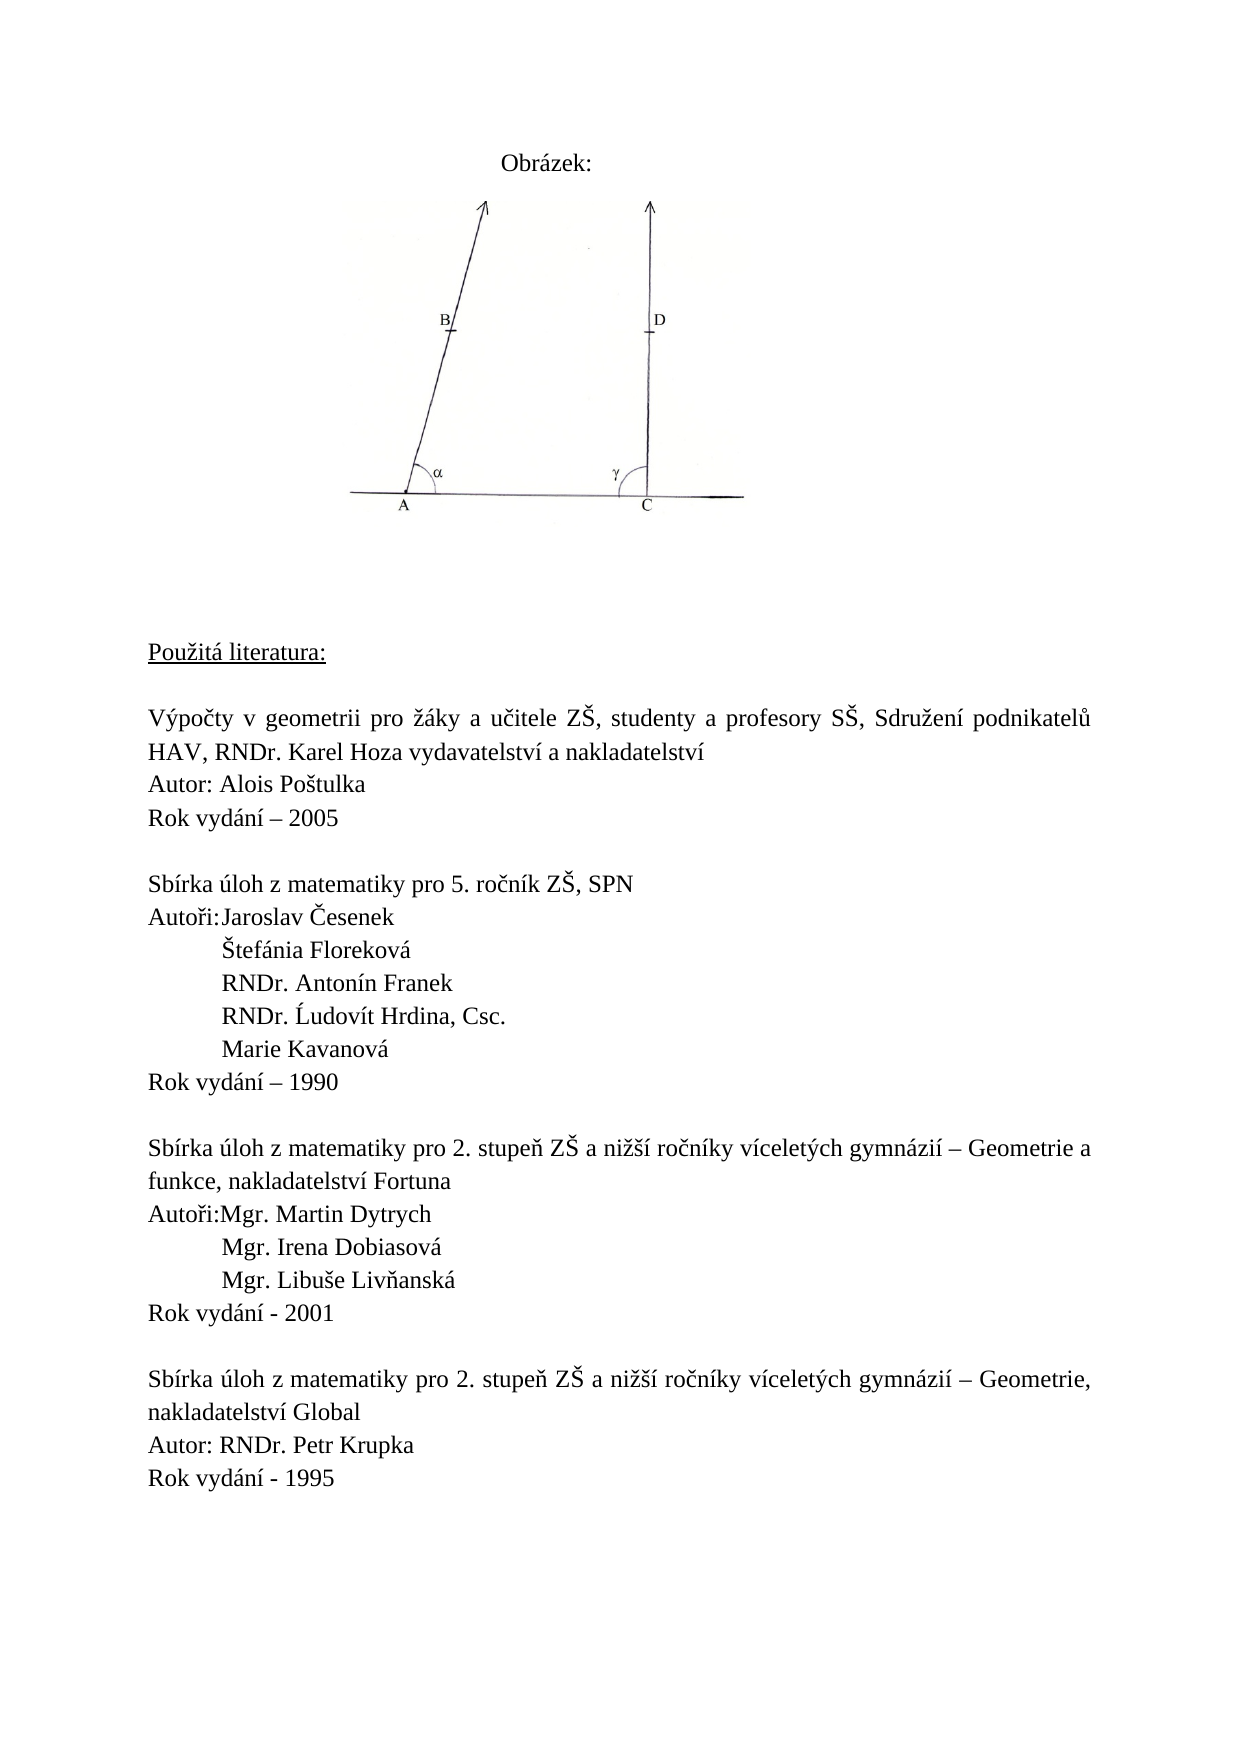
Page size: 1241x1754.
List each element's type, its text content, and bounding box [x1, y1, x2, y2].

text RNDr. Ĺudovít Hrdina, Csc. [148, 1001, 1092, 1029]
text Mgr. Irena Dobiasová [148, 1232, 1092, 1261]
text Výpočty v geometrii pro žáky a učitele ZŠ, studenty a profesory SŠ, Sdružení podnikatelů HAV, RNDr. Karel Hoza vydavatelství a nakladatelství [148, 703, 1092, 765]
text Použitá literatura: [148, 637, 1092, 666]
text Autoři: Jaroslav Česenek [148, 902, 1092, 930]
text Rok vydání - 2001 [148, 1298, 1092, 1327]
text Obrázek: [148, 148, 945, 176]
text RNDr. Antonín Franek [148, 968, 1092, 996]
text Sbírka úloh z matematiky pro 5. ročník ZŠ, SPN [148, 869, 1092, 897]
text Sbírka úloh z matematiky pro 2. stupeň ZŠ a nižší ročníky víceletých gymnázií – Geometrie, nakladatelství Global Autor: RNDr. Petr Krupka [148, 1364, 1092, 1459]
text Rok vydání – 2005 [148, 803, 1092, 831]
picture [342, 201, 751, 527]
text Autor: Alois Poštulka [148, 769, 1092, 798]
text Sbírka úloh z matematiky pro 2. stupeň ZŠ a nižší ročníky víceletých gymnázií – Geometrie a funkce, nakladatelství Fortuna Autoři:Mgr. Martin Dytrych [148, 1133, 1092, 1228]
text Štefánia Floreková [148, 935, 1092, 963]
text Rok vydání – 1990 [148, 1067, 1092, 1096]
text Rok vydání - 1995 [148, 1463, 1092, 1492]
text Marie Kavanová [221, 1034, 1092, 1062]
text Mgr. Libuše Livňanská [148, 1265, 1092, 1294]
